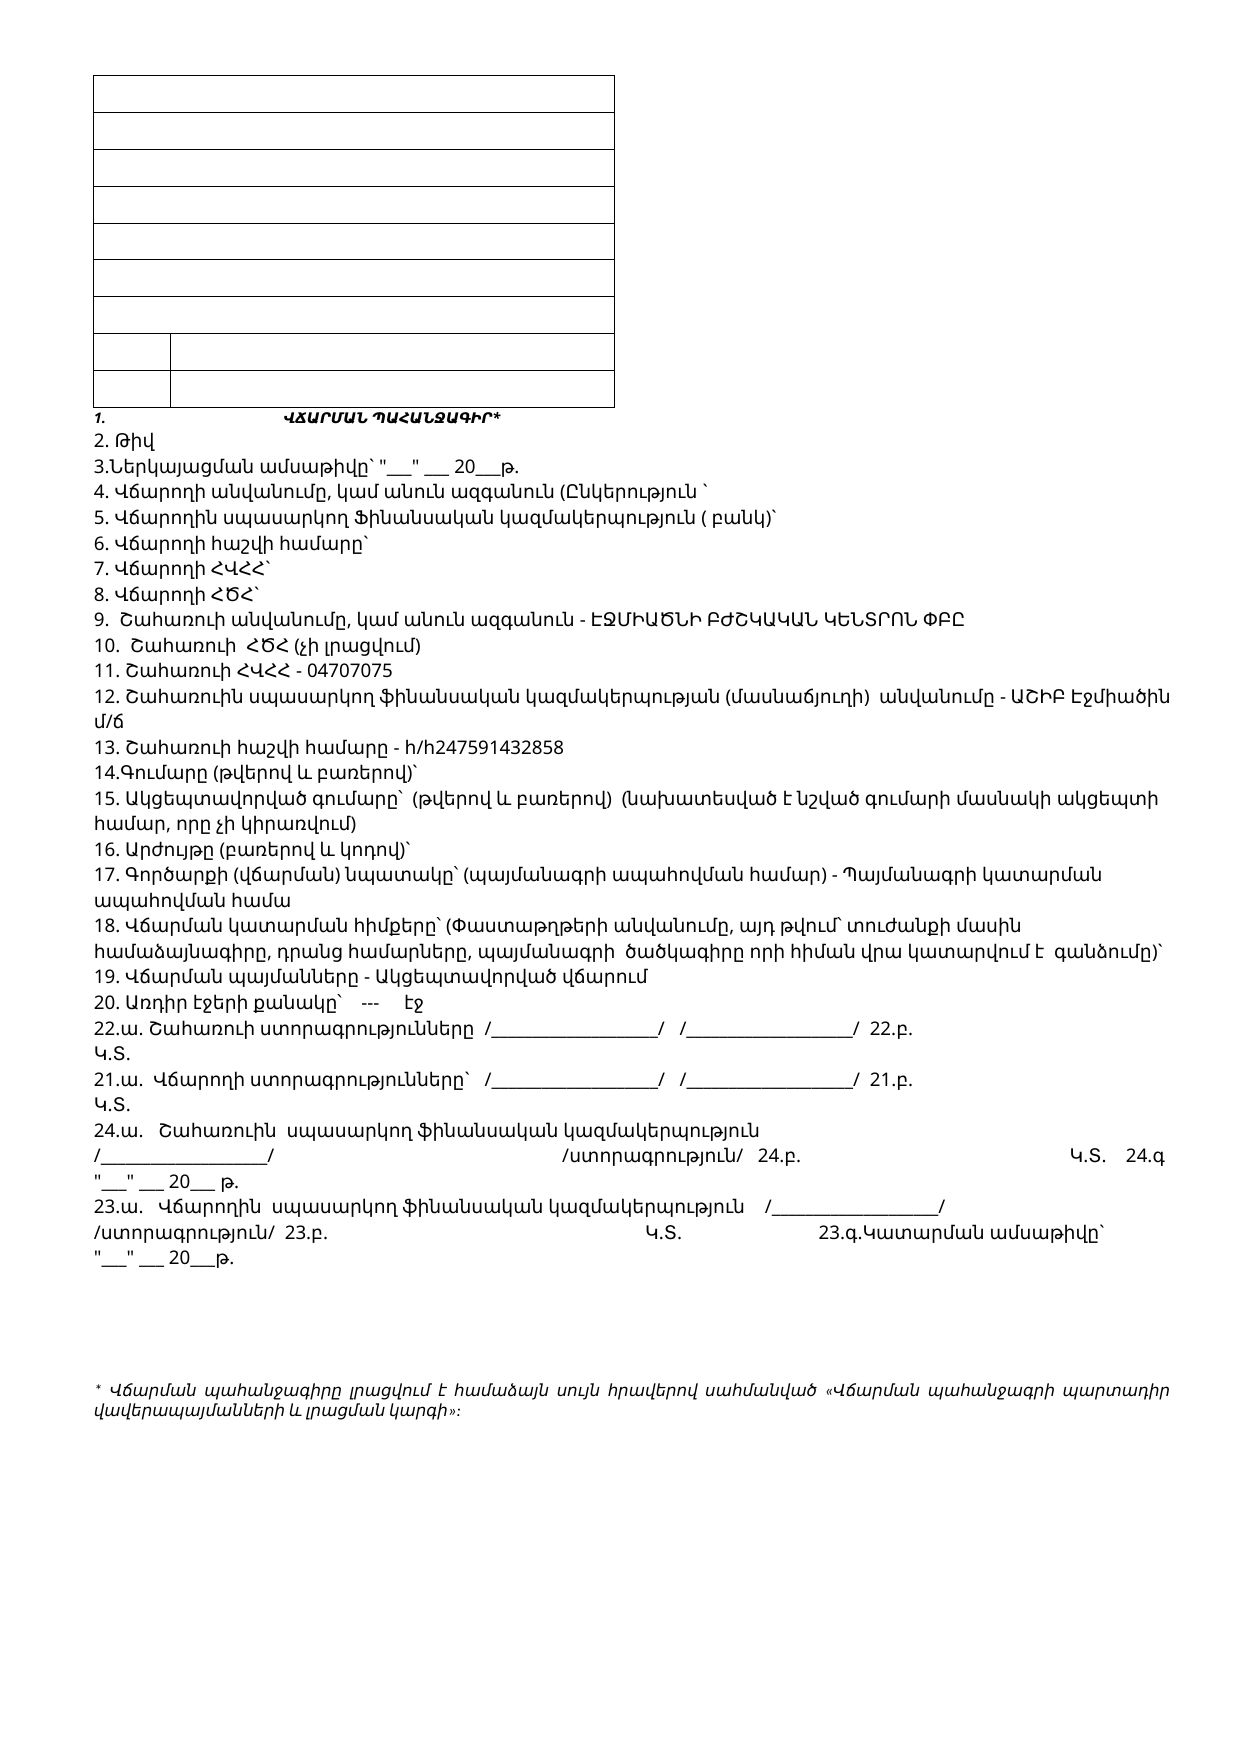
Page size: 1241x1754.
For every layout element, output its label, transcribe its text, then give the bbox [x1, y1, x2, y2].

text * Վճարման պահանջագիրը լրացվում է համաձայն սույն հրավերով սահմանված «Վճարման պահանջագրի պարտադիր վավերապայմանների և լրացման կարգի»: [94, 1380, 1171, 1421]
